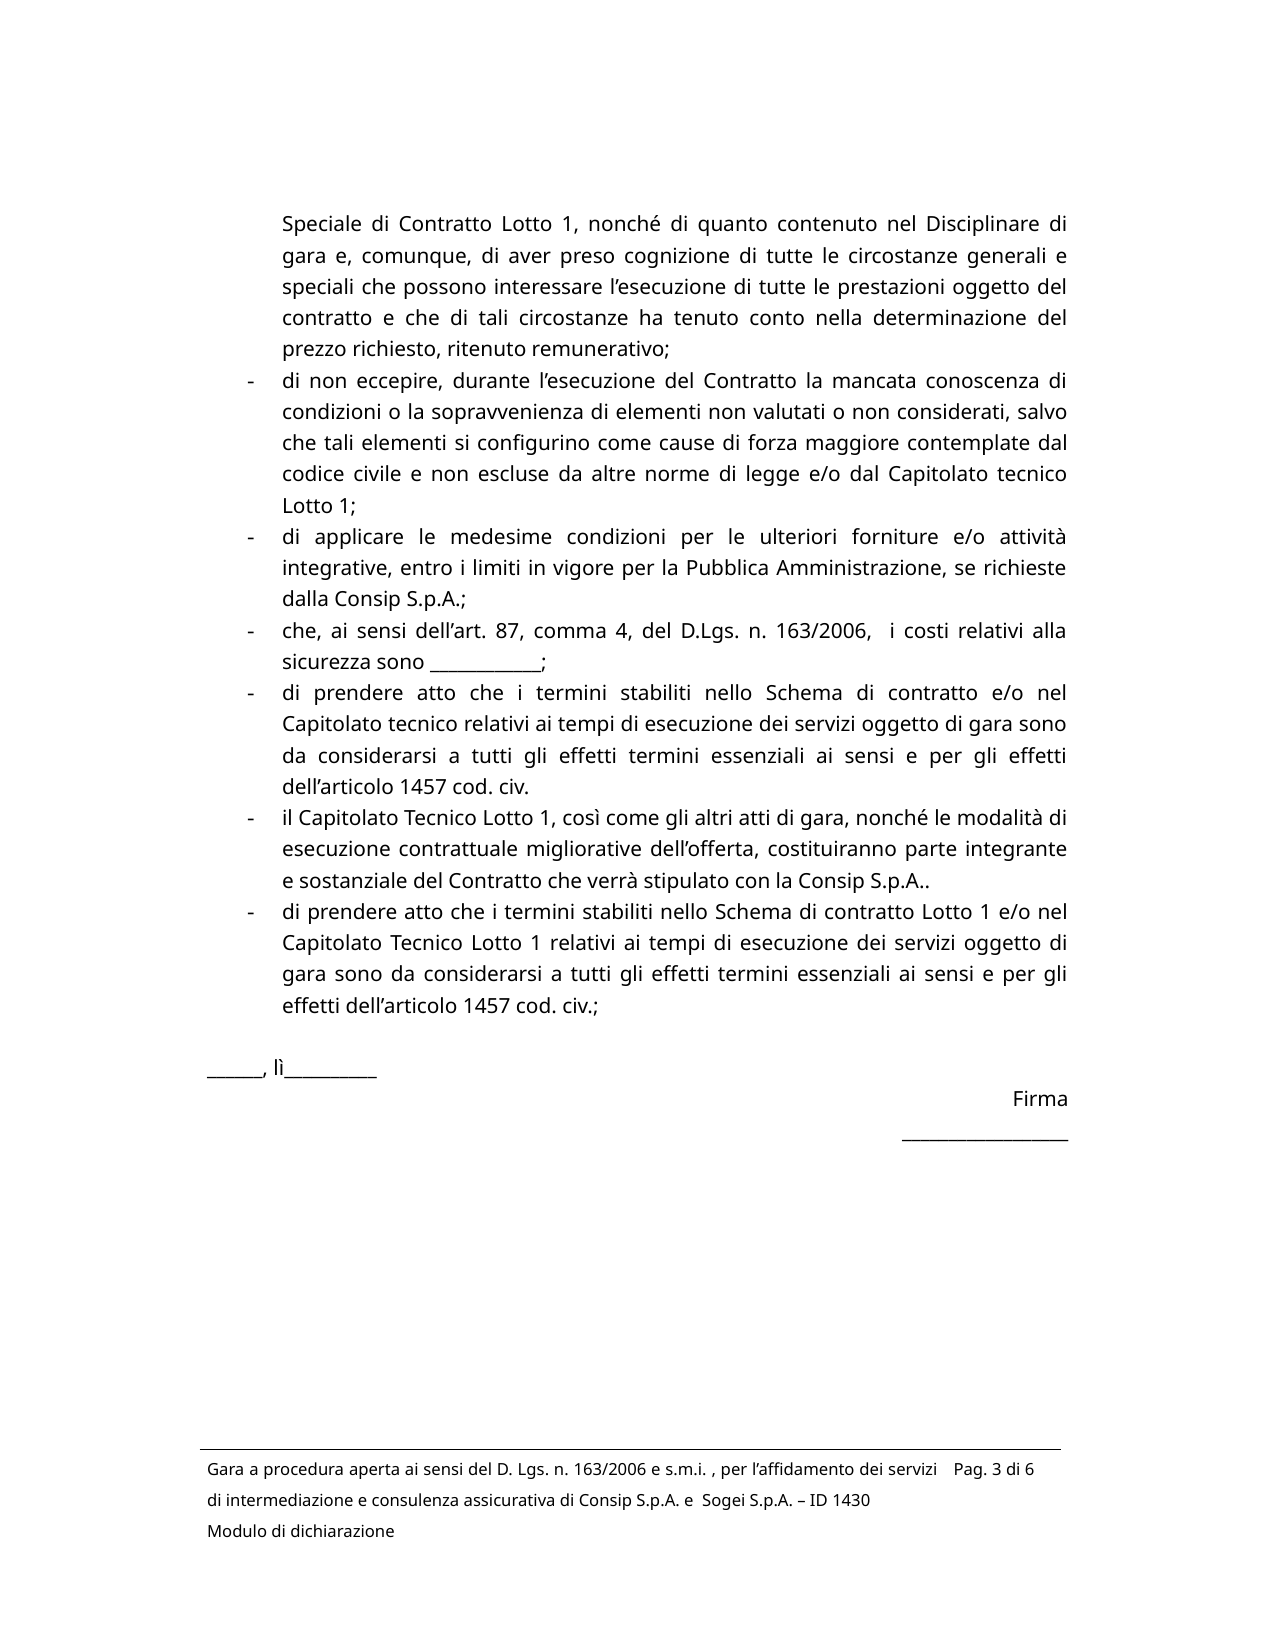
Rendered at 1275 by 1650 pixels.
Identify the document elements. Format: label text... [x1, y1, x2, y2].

text ______, lì__________ [207, 1051, 1068, 1082]
list di non eccepire, durante l’esecuzione del Contratto la mancata conoscenza di condizioni o la sopravvenienza di elementi non valutati o non considerati, salvo che tali elementi si configurino come cause di forza maggiore contemplate dal codice civile e non escluse da altre norme di legge e/o dal Capitolato tecnico Lotto 1; [244, 363, 1068, 519]
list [244, 207, 1068, 363]
text Firma [207, 1082, 1068, 1113]
text __________________ [207, 1113, 1068, 1144]
list che, ai sensi dell’art. 87, comma 4, del D.Lgs. n. 163/2006, i costi relativi alla sicurezza sono ____________; [244, 613, 1068, 676]
list il Capitolato Tecnico Lotto 1, così come gli altri atti di gara, nonché le modalità di esecuzione contrattuale migliorative dell’offerta, costituiranno parte integrante e sostanziale del Contratto che verrà stipulato con la Consip S.p.A.. [244, 801, 1068, 894]
list di prendere atto che i termini stabiliti nello Schema di contratto Lotto 1 e/o nel Capitolato Tecnico Lotto 1 relativi ai tempi di esecuzione dei servizi oggetto di gara sono da considerarsi a tutti gli effetti termini essenziali ai sensi e per gli effetti dell’articolo 1457 cod. civ.; [244, 894, 1068, 1019]
list di prendere atto che i termini stabiliti nello Schema di contratto e/o nel Capitolato tecnico relativi ai tempi di esecuzione dei servizi oggetto di gara sono da considerarsi a tutti gli effetti termini essenziali ai sensi e per gli effetti dell’articolo 1457 cod. civ. [244, 676, 1068, 801]
list di applicare le medesime condizioni per le ulteriori forniture e/o attività integrative, entro i limiti in vigore per , se richieste dalla Consip S.p.A.; [244, 519, 1068, 613]
